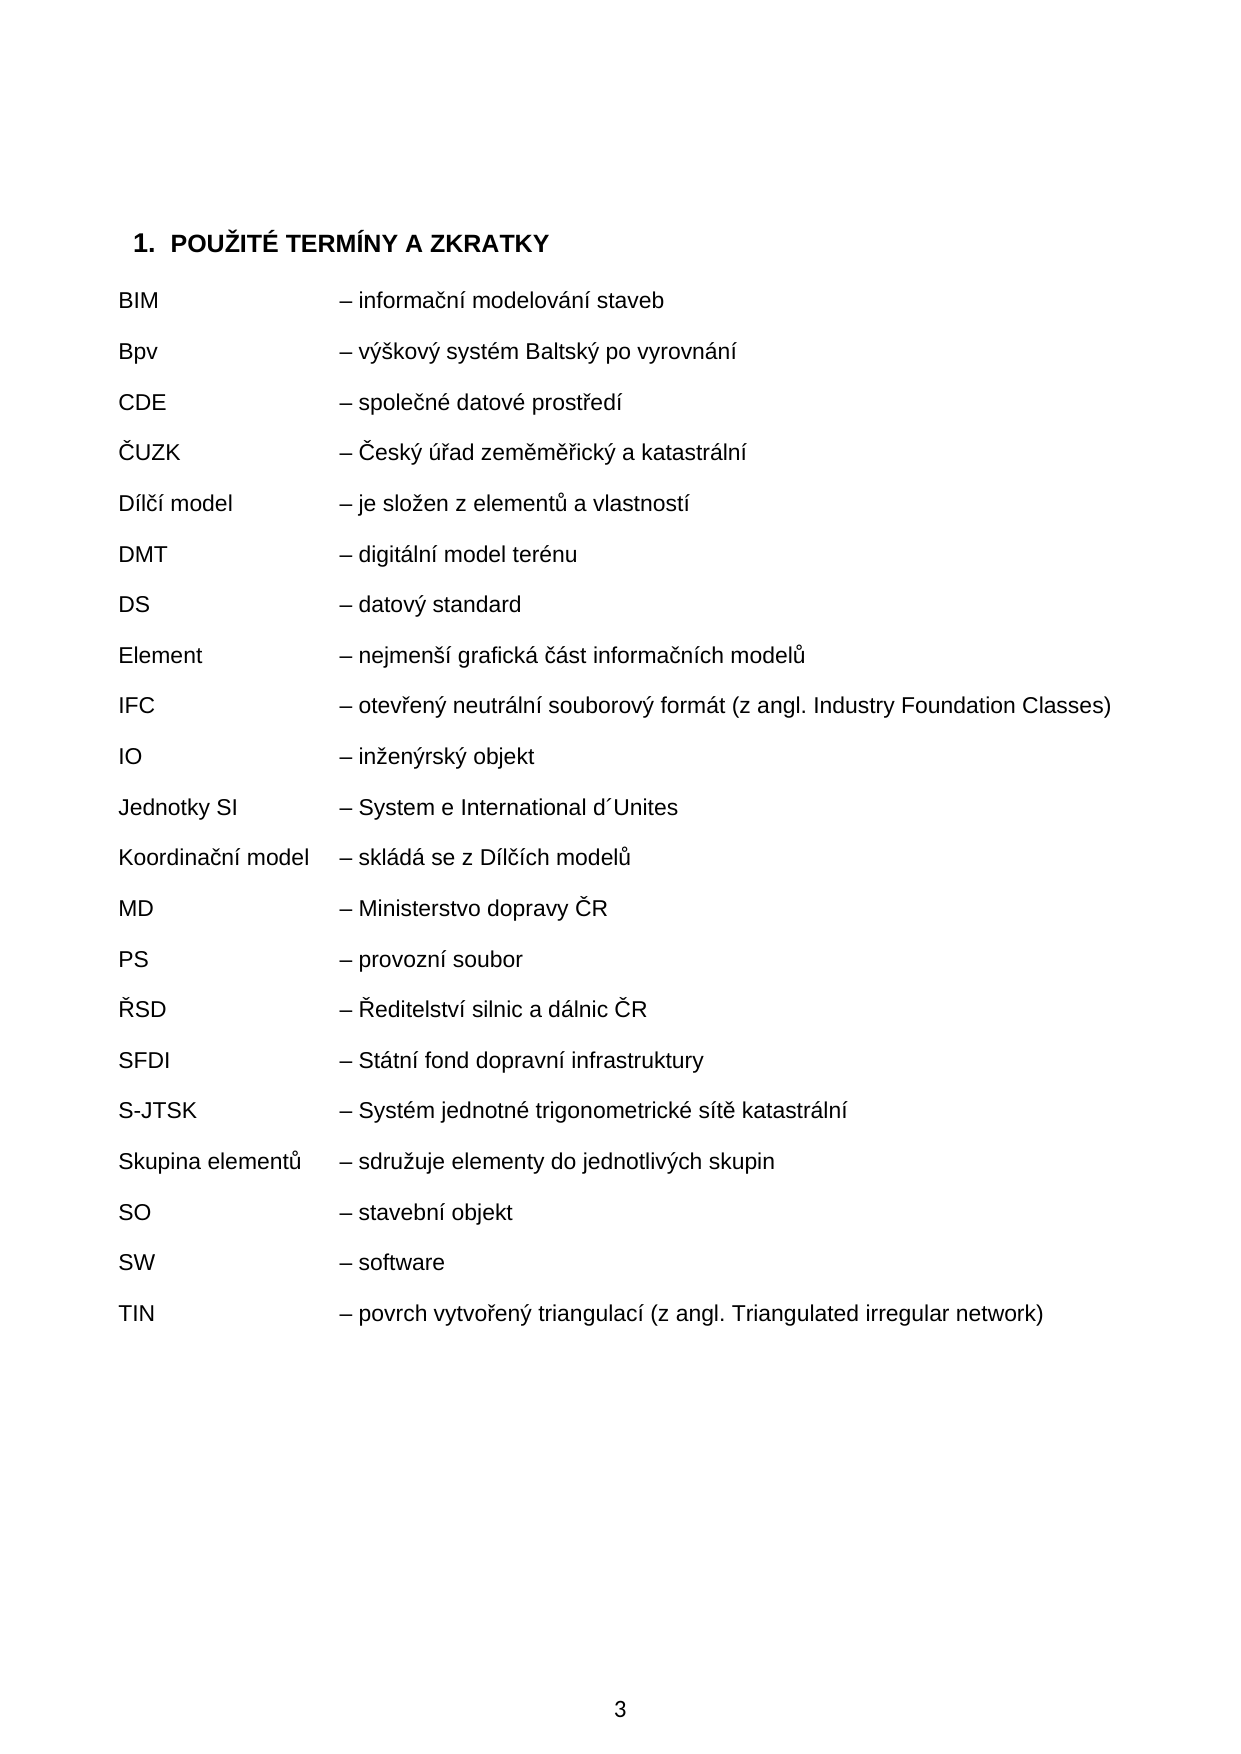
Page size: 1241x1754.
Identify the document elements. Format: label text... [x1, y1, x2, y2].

text PS – provozní soubor [118, 946, 1122, 972]
subtitle Použité termíny a zkratky [133, 227, 1122, 258]
text ČUZK – Český úřad zeměměřický a katastrální [118, 439, 1122, 466]
text Koordinační model – skládá se z Dílčích modelů [118, 844, 1122, 871]
text S-JTSK – Systém jednotné trigonometrické sítě katastrální [118, 1097, 1122, 1124]
text DS – datový standard [118, 591, 1122, 617]
text Jednotky SI – System e International d´Unites [118, 794, 1122, 820]
text Skupina elementů – sdružuje elementy do jednotlivých skupin [118, 1148, 1122, 1174]
text Element – nejmenší grafická část informačních modelů [118, 642, 1122, 668]
text DMT – digitální model terénu [118, 541, 1122, 567]
text CDE – společné datové prostředí [118, 389, 1122, 415]
text IFC – otevřený neutrální souborový formát (z angl. Industry Foundation Classes) [118, 692, 1122, 719]
text SFDI – Státní fond dopravní infrastruktury [118, 1047, 1122, 1073]
text Bpv – výškový systém Baltský po vyrovnání [118, 338, 1122, 364]
text BIM – informační modelování staveb [118, 287, 1122, 314]
text SO – stavební objekt [118, 1199, 1122, 1225]
text TIN – povrch vytvořený triangulací (z angl. Triangulated irregular network) [118, 1300, 1122, 1326]
text IO – inženýrský objekt [118, 743, 1122, 769]
text Dílčí model – je složen z elementů a vlastností [118, 490, 1122, 516]
text MD – Ministerstvo dopravy ČR [118, 895, 1122, 921]
text SW – software [118, 1249, 1122, 1276]
text ŘSD – Ředitelství silnic a dálnic ČR [118, 996, 1122, 1022]
